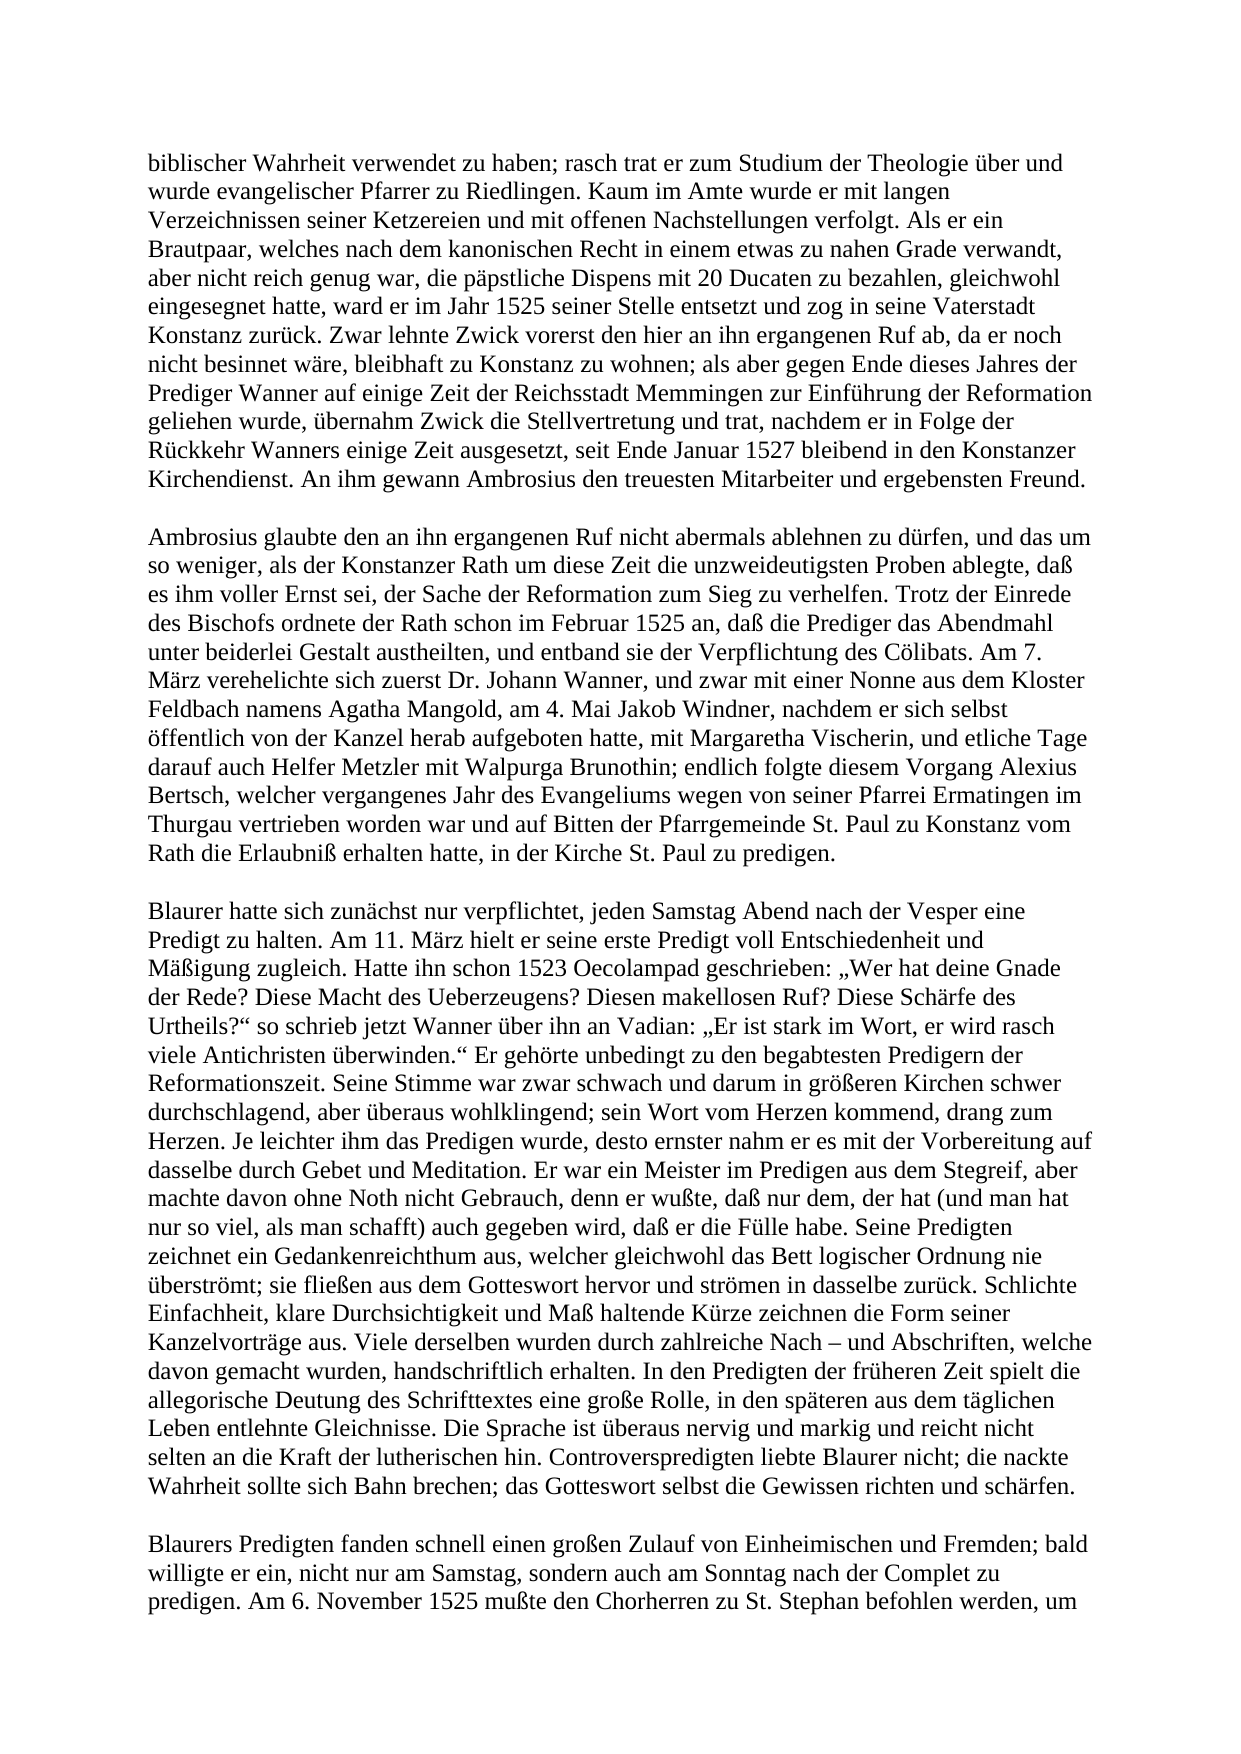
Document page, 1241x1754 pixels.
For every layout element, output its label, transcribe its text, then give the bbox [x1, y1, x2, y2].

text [148, 148, 1093, 493]
text Ambrosius glaubte den an ihn ergangenen Ruf nicht abermals ablehnen zu dürfen, und das um so weniger, als der Konstanzer Rath um diese Zeit die unzweideutigsten Proben ablegte, daß es ihm voller Ernst sei, der Sache der Reformation zum Sieg zu verhelfen. Trotz der Einrede des Bischofs ordnete der Rath schon im Februar 1525 an, daß die Prediger das Abendmahl unter beiderlei Gestalt austheilten, und entband sie der Verpflichtung des Cölibats. Am 7. März verehelichte sich zuerst Dr. Johann Wanner, und zwar mit einer Nonne aus dem Kloster Feldbach namens Agatha Mangold, am 4. Mai Jakob Windner, nachdem er sich selbst öffentlich von der Kanzel herab aufgeboten hatte, mit Margaretha Vischerin, und etliche Tage darauf auch Helfer Metzler mit Walpurga Brunothin; endlich folgte diesem Vorgang Alexius Bertsch, welcher vergangenes Jahr des Evangeliums wegen von seiner Pfarrei Ermatingen im Thurgau vertrieben worden war und auf Bitten der Pfarrgemeinde St. Paul zu Konstanz vom Rath die Erlaubniß erhalten hatte, in der Kirche St. Paul zu predigen. [148, 522, 1093, 867]
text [148, 1529, 1093, 1615]
text Blaurer hatte sich zunächst nur verpflichtet, jeden Samstag Abend nach der Vesper eine Predigt zu halten. Am 11. März hielt er seine erste Predigt voll Entschiedenheit und Mäßigung zugleich. Hatte ihn schon 1523 Oecolampad geschrieben: „Wer hat deine Gnade der Rede? Diese Macht des Ueberzeugens? Diesen makellosen Ruf? Diese Schärfe des Urtheils?“ so schrieb jetzt Wanner über ihn an Vadian: „Er ist stark im Wort, er wird rasch viele Antichristen überwinden.“ Er gehörte unbedingt zu den begabtesten Predigern der Reformationszeit. Seine Stimme war zwar schwach und darum in größeren Kirchen schwer durchschlagend, aber überaus wohlklingend; sein Wort vom Herzen kommend, drang zum Herzen. Je leichter ihm das Predigen wurde, desto ernster nahm er es mit der Vorbereitung auf dasselbe durch Gebet und Meditation. Er war ein Meister im Predigen aus dem Stegreif, aber machte davon ohne Noth nicht Gebrauch, denn er wußte, daß nur dem, der hat (und man hat nur so viel, als man schafft) auch gegeben wird, daß er die Fülle habe. Seine Predigten zeichnet ein Gedankenreichthum aus, welcher gleichwohl das Bett logischer Ordnung nie überströmt; sie fließen aus dem Gotteswort hervor und strömen in dasselbe zurück. Schlichte Einfachheit, klare Durchsichtigkeit und Maß haltende Kürze zeichnen die Form seiner Kanzelvorträge aus. Viele derselben wurden durch zahlreiche Nach – und Abschriften, welche davon gemacht wurden, handschriftlich erhalten. In den Predigten der früheren Zeit spielt die allegorische Deutung des Schrifttextes eine große Rolle, in den späteren aus dem täglichen Leben entlehnte Gleichnisse. Die Sprache ist überaus nervig und markig und reicht nicht selten an die Kraft der lutherischen hin. Controverspredigten liebte Blaurer nicht; die nackte Wahrheit sollte sich Bahn brechen; das Gotteswort selbst die Gewissen richten und schärfen. [148, 896, 1093, 1500]
